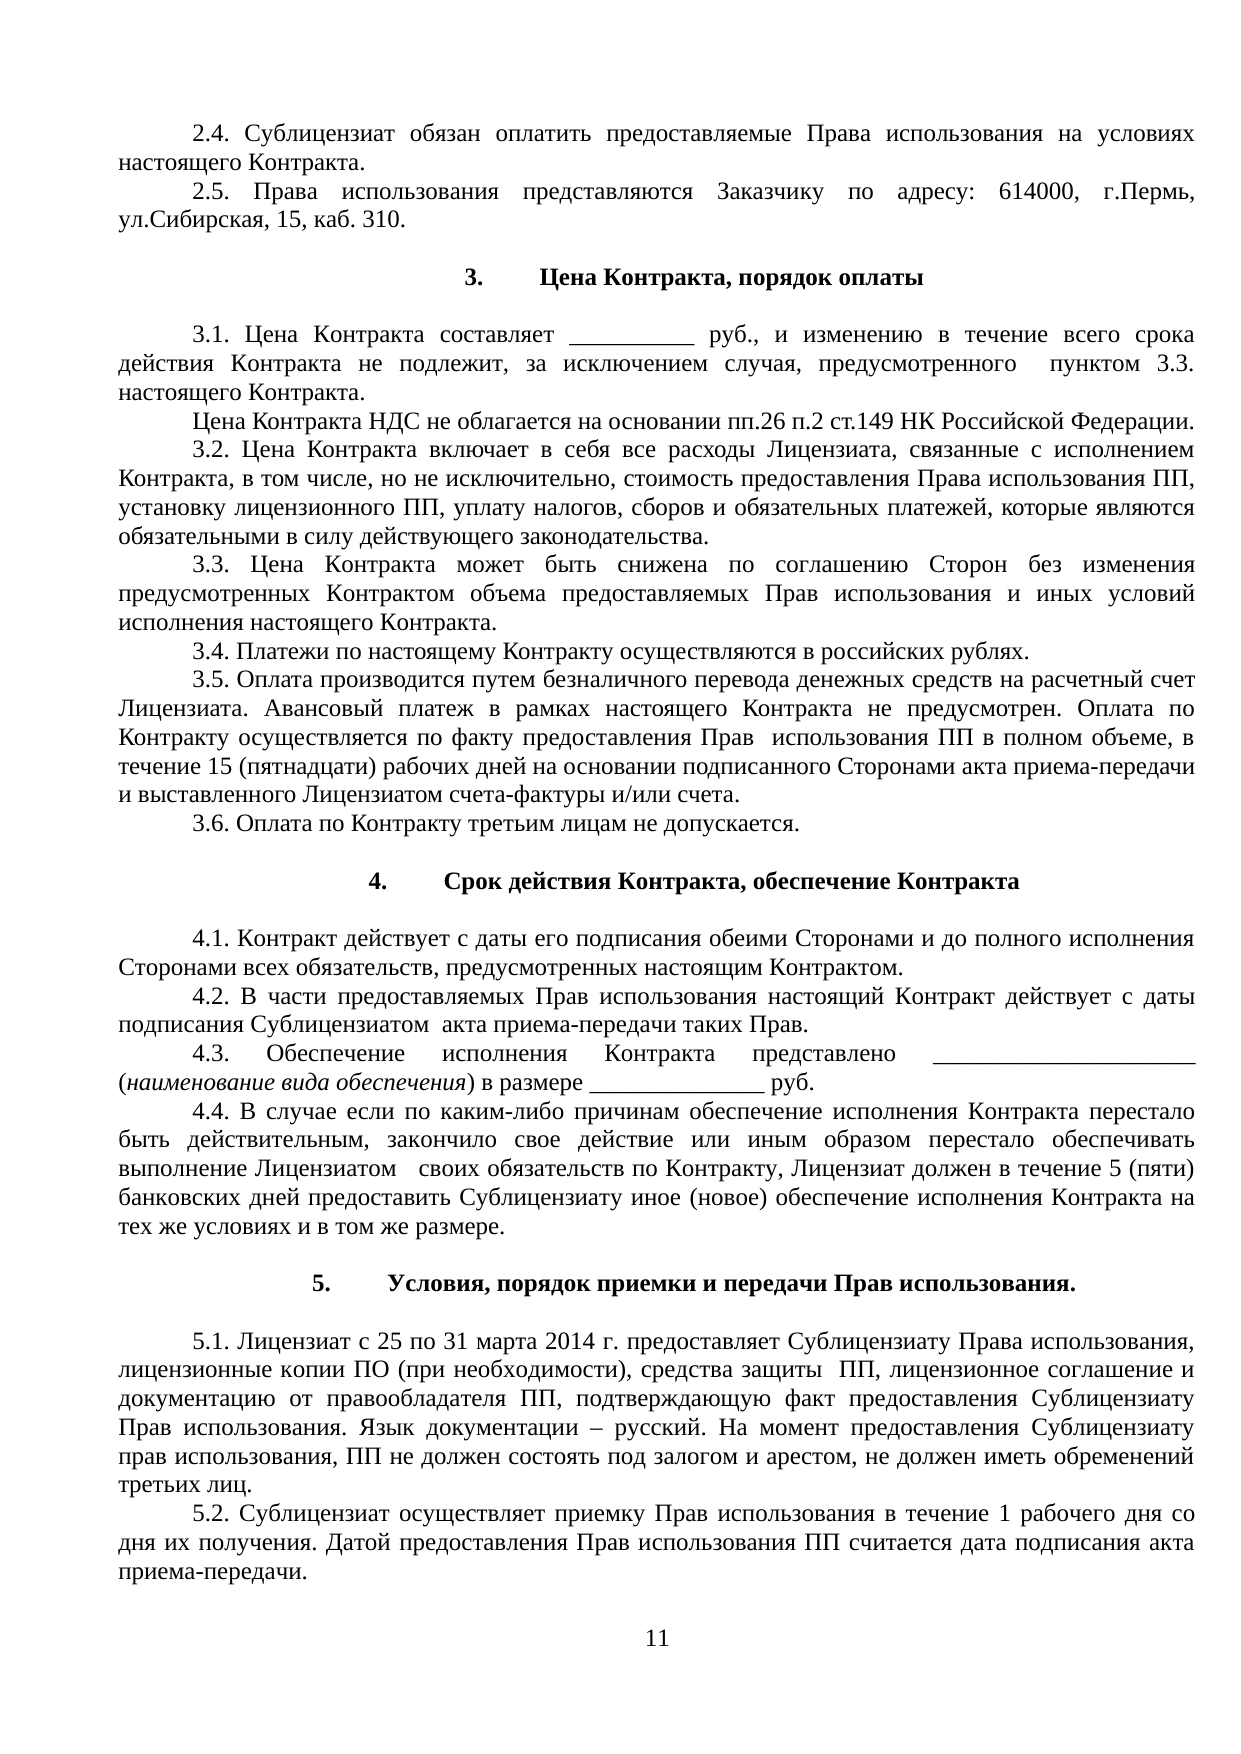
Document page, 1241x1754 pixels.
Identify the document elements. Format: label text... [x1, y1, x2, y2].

text 3.1. Цена Контракта составляет __________ руб., и изменению в течение всего срока действия Контракта не подлежит, за исключением случая, предусмотренного пунктом 3.3. настоящего Контракта. [118, 319, 1196, 406]
text 4.2. В части предоставляемых Прав использования настоящий Контракт действует с даты подписания Сублицензиатом акта приема-передачи таких Прав. [118, 981, 1196, 1038]
text 4.4. В случае если по каким-либо причинам обеспечение исполнения Контракта перестало быть действительным, закончило свое действие или иным образом перестало обеспечивать выполнение Лицензиатом своих обязательств по Контракту, Лицензиат должен в течение 5 (пяти) банковских дней предоставить Сублицензиату иное (новое) обеспечение исполнения Контракта на тех же условиях и в том же размере. [118, 1096, 1196, 1239]
text 5.2. Сублицензиат осуществляет приемку Прав использования в течение 1 рабочего дня со дня их получения. Датой предоставления Прав использования ПП считается дата подписания акта приема-передачи. [118, 1498, 1196, 1584]
text Цена Контракта НДС не облагается на основании пп.26 п.2 ст.149 НК Российской Федерации. [118, 406, 1196, 434]
list Условия, порядок приемки и передачи Прав использования. [192, 1268, 1196, 1297]
list Цена Контракта, порядок оплаты [192, 262, 1196, 291]
text 3.5. Оплата производится путем безналичного перевода денежных средств на расчетный счет Лицензиата. Авансовый платеж в рамках настоящего Контракта не предусмотрен. Оплата по Контракту осуществляется по факту предоставления Прав использования ПП в полном объеме, в течение 15 (пятнадцати) рабочих дней на основании подписанного Сторонами акта приема-передачи и выставленного Лицензиатом счета-фактуры и/или счета. [118, 664, 1196, 808]
list Срок действия Контракта, обеспечение Контракта [192, 866, 1196, 894]
text 3.6. Оплата по Контракту третьим лицам не допускается. [118, 808, 1196, 837]
text 4.3. Обеспечение исполнения Контракта представлено _____________________ (наименование вида обеспечения) в размере ______________ руб. [118, 1038, 1196, 1096]
text 3.4. Платежи по настоящему Контракту осуществляются в российских рублях. [118, 636, 1196, 664]
text 3.3. Цена Контракта может быть снижена по соглашению Сторон без изменения предусмотренных Контрактом объема предоставляемых Прав использования и иных условий исполнения настоящего Контракта. [118, 549, 1196, 636]
text 2.5. Права использования представляются Заказчику по адресу: 614000, г.Пермь, ул.Сибирская, 15, каб. 310. [118, 176, 1196, 233]
text 2.4. Сублицензиат обязан оплатить предоставляемые Права использования на условиях настоящего Контракта. [118, 118, 1196, 176]
text 4.1. Контракт действует с даты его подписания обеими Сторонами и до полного исполнения Сторонами всех обязательств, предусмотренных настоящим Контрактом. [118, 923, 1196, 981]
text 5.1. Лицензиат с 25 по 31 марта 2014 г. предоставляет Сублицензиату Права использования, лицензионные копии ПО (при необходимости), средства защиты ПП, лицензионное соглашение и документацию от правообладателя ПП, подтверждающую факт предоставления Сублицензиату Прав использования. Язык документации – русский. На момент предоставления Сублицензиату прав использования, ПП не должен состоять под залогом и арестом, не должен иметь обременений третьих лиц. [118, 1326, 1196, 1498]
text 3.2. Цена Контракта включает в себя все расходы Лицензиата, связанные с исполнением Контракта, в том числе, но не исключительно, стоимость предоставления Права использования ПП, установку лицензионного ПП, уплату налогов, сборов и обязательных платежей, которые являются обязательными в силу действующего законодательства. [118, 434, 1196, 549]
